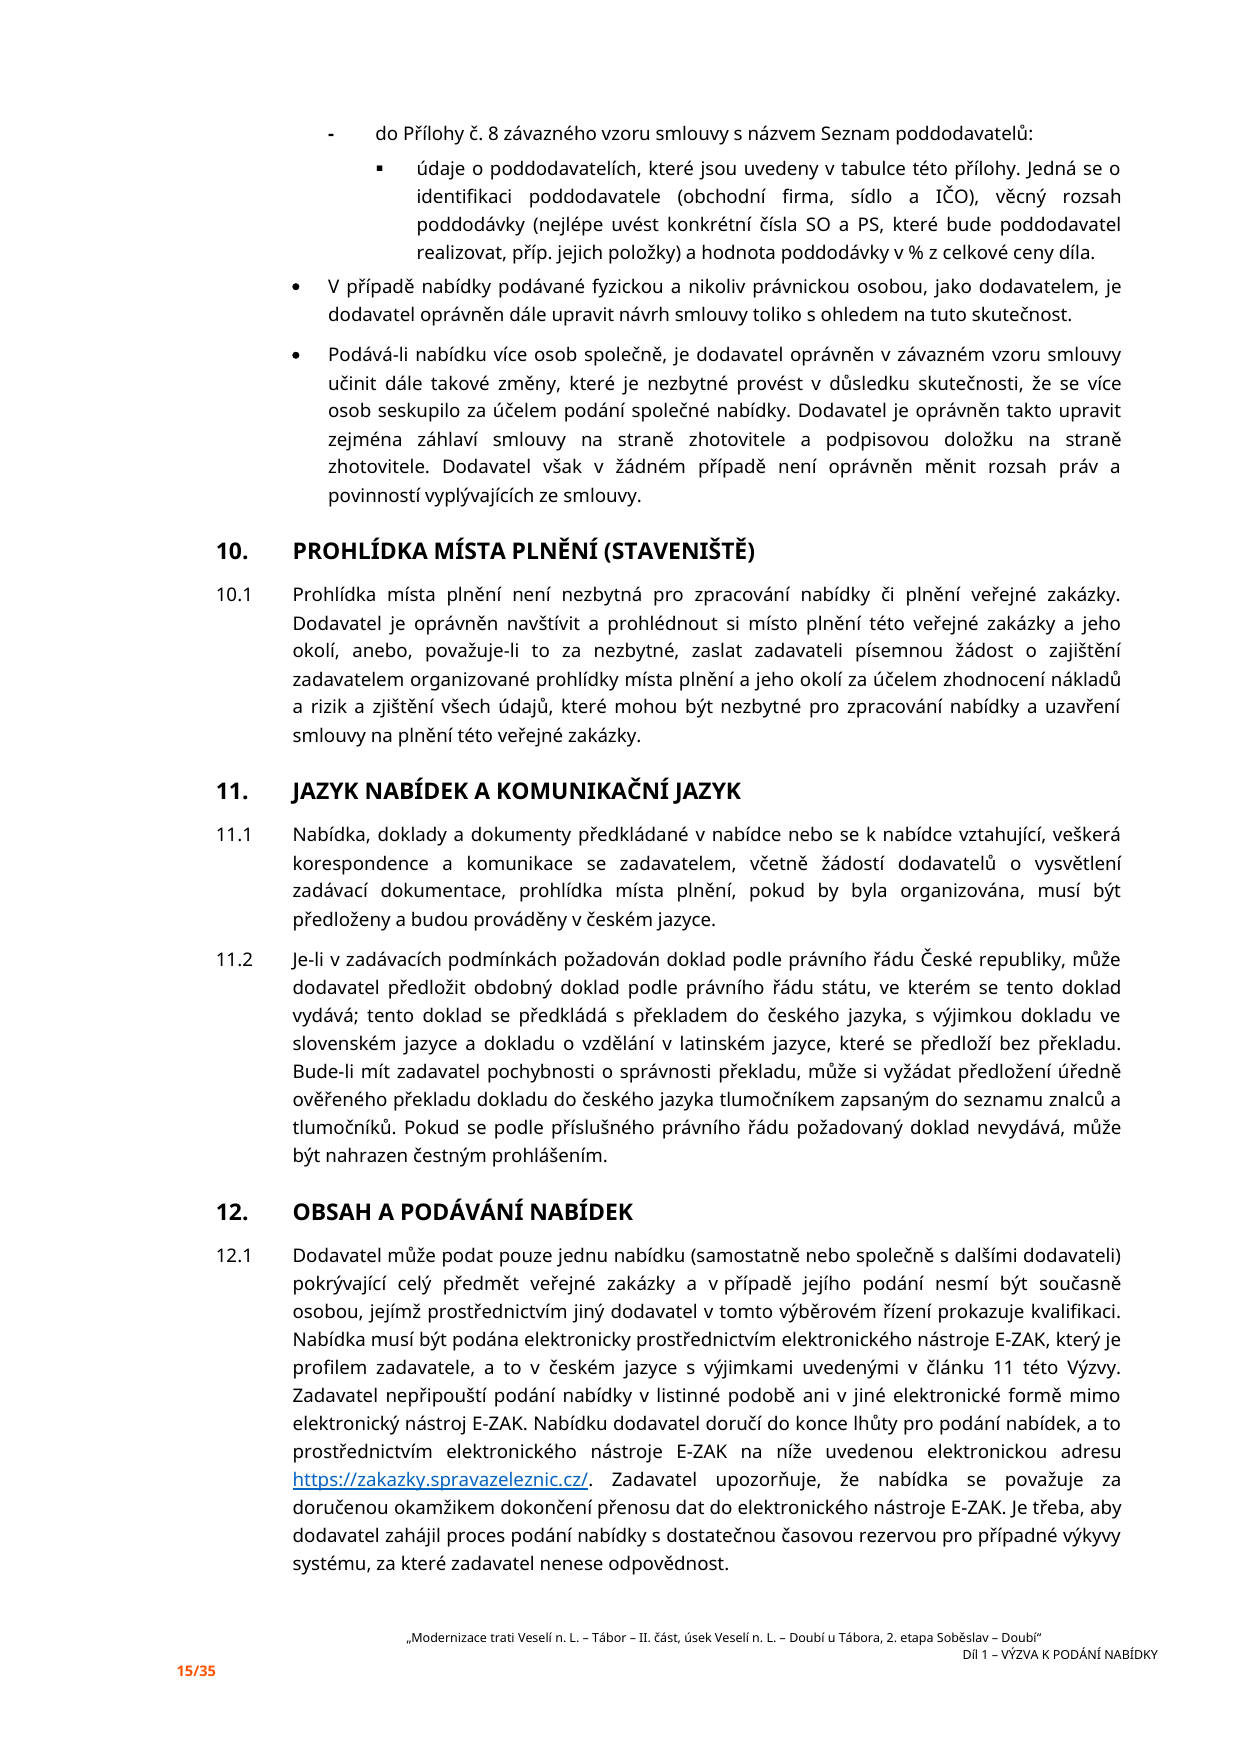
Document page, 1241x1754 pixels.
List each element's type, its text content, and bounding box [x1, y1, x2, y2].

text PROHLÍDKA MÍSTA PLNĚNÍ (STAVENIŠTĚ) [216, 535, 1122, 566]
text Prohlídka místa plnění není nezbytná pro zpracování nabídky či plnění veřejné zakázky. Dodavatel je oprávněn navštívit a prohlédnout si místo plnění této veřejné zakázky a jeho okolí, anebo, považuje-li to za nezbytné, zaslat zadavateli písemnou žádost o zajištění zadavatelem organizované prohlídky místa plnění a jeho okolí za účelem zhodnocení nákladů a rizik a zjištění všech údajů, které mohou být nezbytné pro zpracování nabídky a uzavření smlouvy na plnění této veřejné zakázky. [216, 582, 1122, 747]
text do Přílohy č. 8 závazného vzoru smlouvy s názvem Seznam poddodavatelů: [328, 121, 1122, 146]
text údaje o poddodavatelích, které jsou uvedeny v tabulce této přílohy. Jedná se o identifikaci poddodavatele (obchodní firma, sídlo a IČO), věcný rozsah poddodávky (nejlépe uvést konkrétní čísla SO a PS, které bude poddodavatel realizovat, příp. jejich položky) a hodnota poddodávky v % z celkové ceny díla. [375, 155, 1122, 264]
text Je-li v zadávacích podmínkách požadován doklad podle právního řádu České republiky, může dodavatel předložit obdobný doklad podle právního řádu státu, ve kterém se tento doklad vydává; tento doklad se předkládá s překladem do českého jazyka, s výjimkou dokladu ve slovenském jazyce a dokladu o vzdělání v latinském jazyce, které se předloží bez překladu. Bude-li mít zadavatel pochybnosti o správnosti překladu, může si vyžádat předložení úředně ověřeného překladu dokladu do českého jazyka tlumočníkem zapsaným do seznamu znalců a tlumočníků. Pokud se podle příslušného právního řádu požadovaný doklad nevydává, může být nahrazen čestným prohlášením. [216, 946, 1122, 1168]
text Dodavatel může podat pouze jednu nabídku (samostatně nebo společně s dalšími dodavateli) pokrývající celý předmět veřejné zakázky a v případě jejího podání nesmí být současně osobou, jejímž prostřednictvím jiný dodavatel v tomto výběrovém řízení prokazuje kvalifikaci. Nabídka musí být podána elektronicky prostřednictvím elektronického nástroje E-ZAK, který je profilem zadavatele, a to v českém jazyce s výjimkami uvedenými v článku 11 této Výzvy. Zadavatel nepřipouští podání nabídky v listinné podobě ani v jiné elektronické formě mimo elektronický nástroj E-ZAK. Nabídku dodavatel doručí do konce lhůty pro podání nabídek, a to prostřednictvím elektronického nástroje E-ZAK na níže uvedenou elektronickou adresu https://zakazky.spravazeleznic.cz/. Zadavatel upozorňuje, že nabídka se považuje za doručenou okamžikem dokončení přenosu dat do elektronického nástroje E-ZAK. Je třeba, aby dodavatel zahájil proces podání nabídky s dostatečnou časovou rezervou pro případné výkyvy systému, za které zadavatel nenese odpovědnost. [216, 1242, 1122, 1576]
text JAZYK NABÍDEK A KOMUNIKAČNÍ JAZYK [216, 775, 1122, 806]
text Podává-li nabídku více osob společně, je dodavatel oprávněn v závazném vzoru smlouvy učinit dále takové změny, které je nezbytné provést v důsledku skutečnosti, že se více osob seskupilo za účelem podání společné nabídky. Dodavatel je oprávněn takto upravit zejména záhlaví smlouvy na straně zhotovitele a podpisovou doložku na straně zhotovitele. Dodavatel však v žádném případě není oprávněn měnit rozsah práv a povinností vyplývajících ze smlouvy. [292, 342, 1122, 507]
text Nabídka, doklady a dokumenty předkládané v nabídce nebo se k nabídce vztahující, veškerá korespondence a komunikace se zadavatelem, včetně žádostí dodavatelů o vysvětlení zadávací dokumentace, prohlídka místa plnění, pokud by byla organizována, musí být předloženy a budou prováděny v českém jazyce. [216, 822, 1122, 931]
text V případě nabídky podávané fyzickou a nikoliv právnickou osobou, jako dodavatelem, je dodavatel oprávněn dále upravit návrh smlouvy toliko s ohledem na tuto skutečnost. [292, 273, 1122, 327]
text OBSAH A PODÁVÁNÍ NABÍDEK [216, 1196, 1122, 1227]
